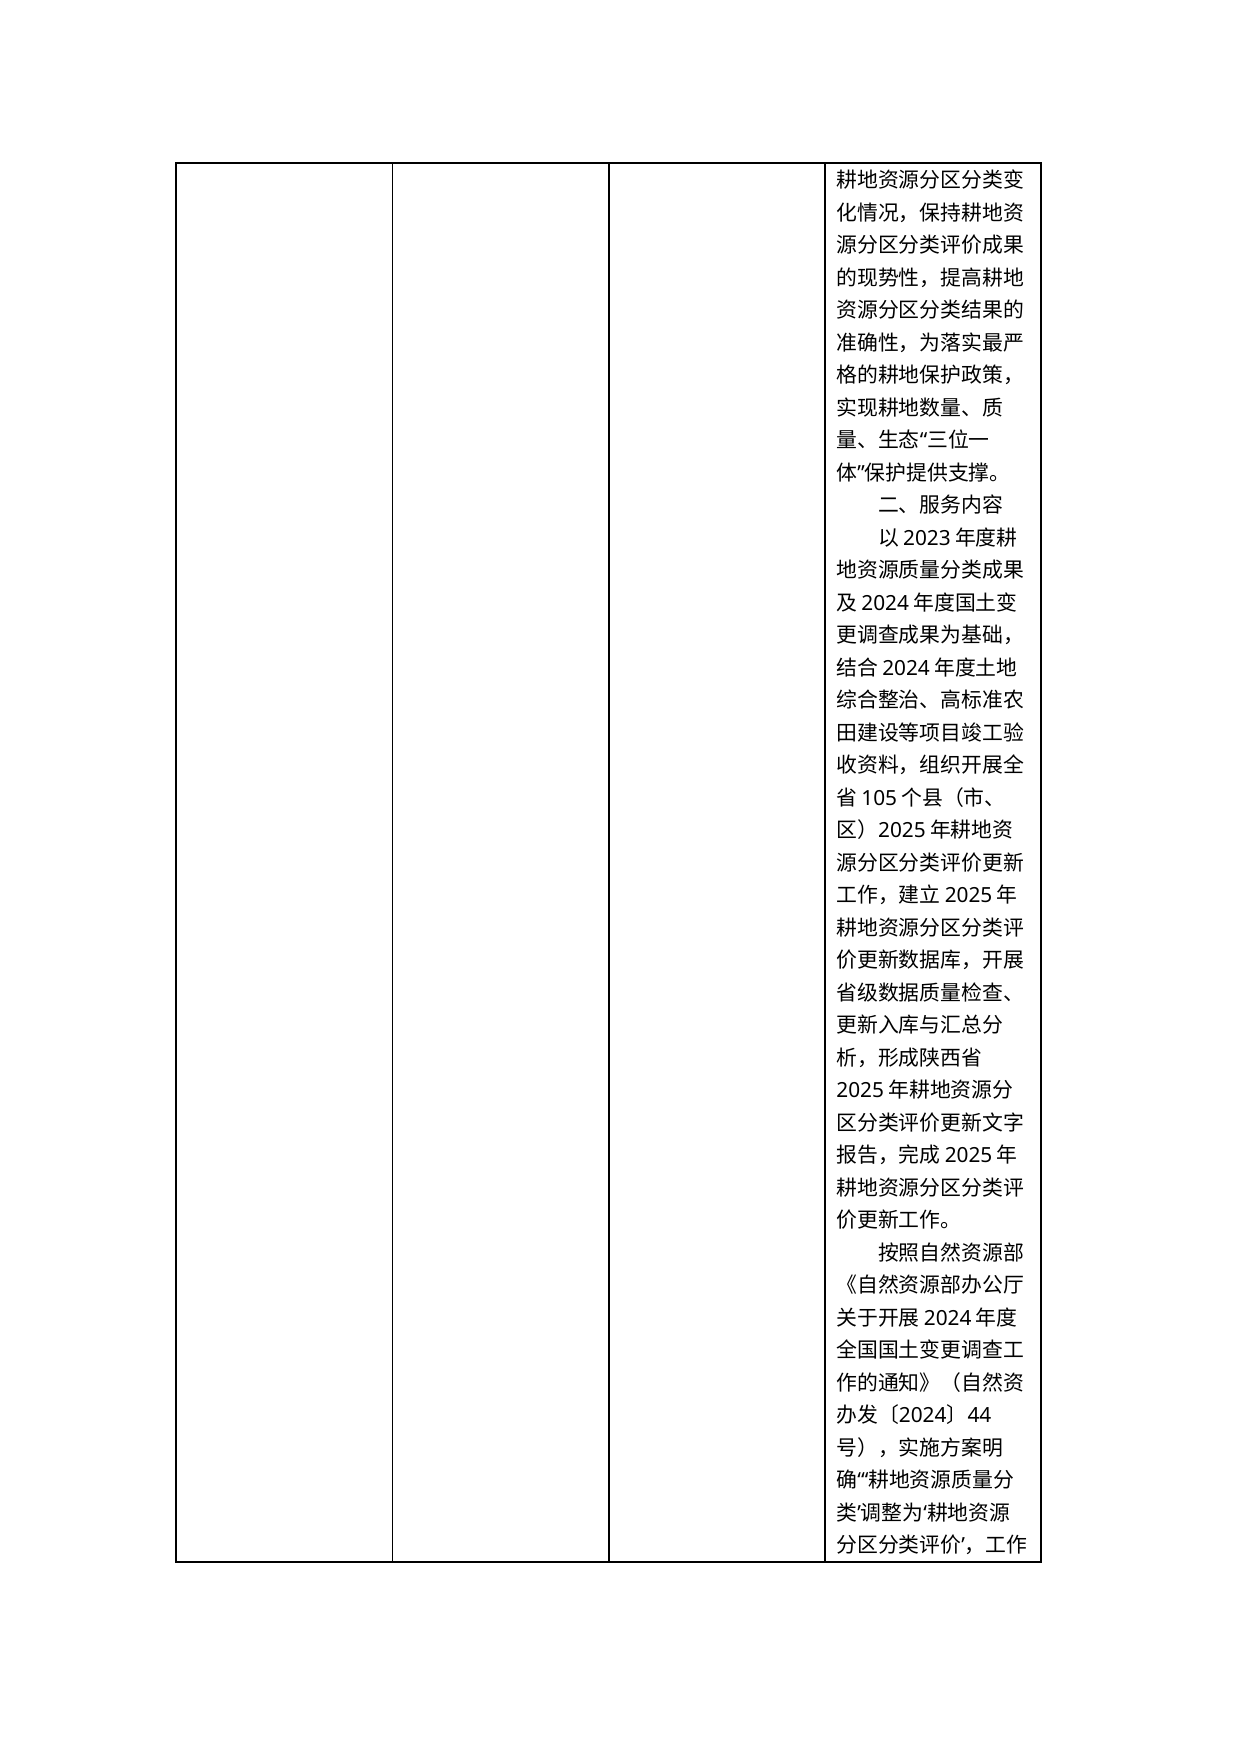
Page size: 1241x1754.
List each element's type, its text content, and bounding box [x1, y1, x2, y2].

table_cell 1 [393, 164, 608, 1561]
table_cell [610, 164, 824, 1561]
table_cell [177, 164, 392, 1561]
